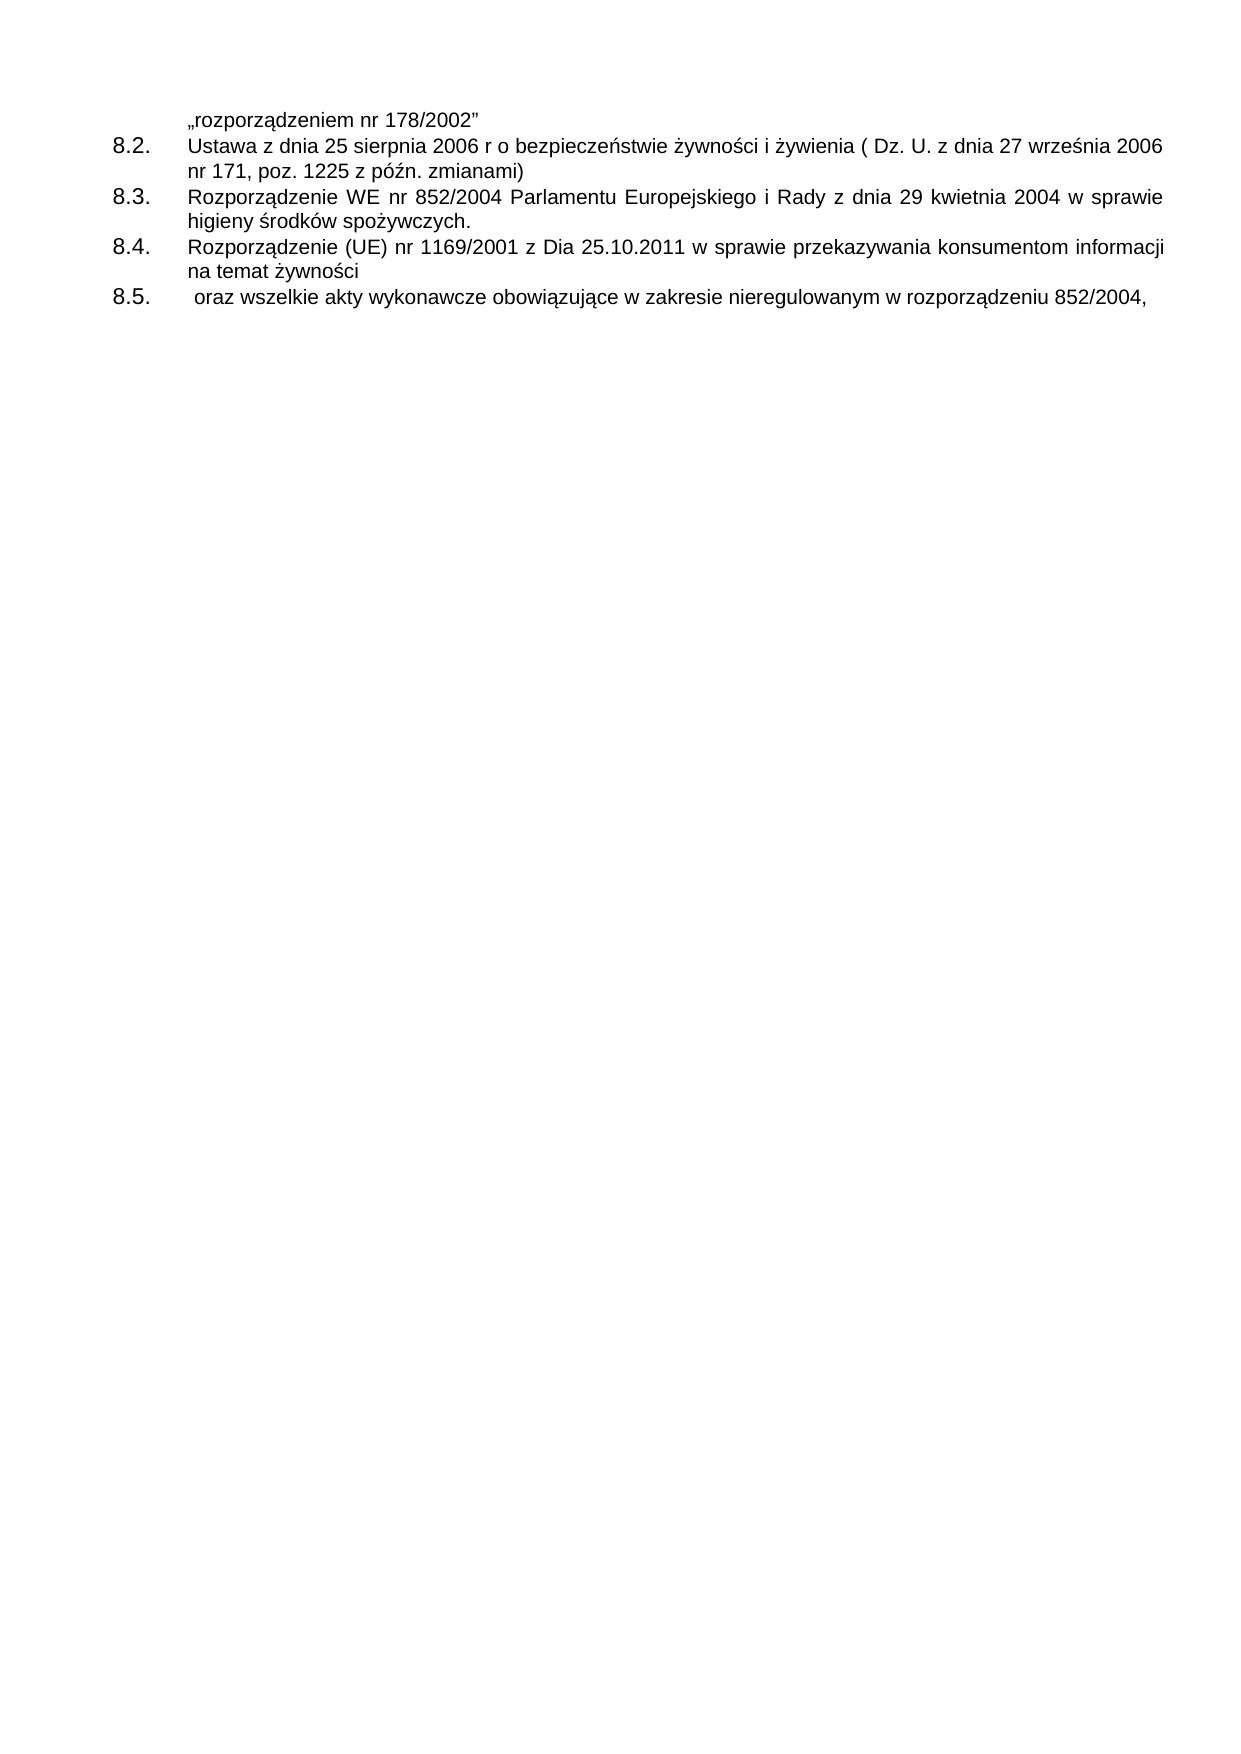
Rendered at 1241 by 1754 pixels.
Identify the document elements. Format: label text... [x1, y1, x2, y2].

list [112, 108, 1166, 132]
list oraz wszelkie akty wykonawcze obowiązujące w zakresie nieregulowanym w rozporządzeniu 852/2004, [112, 283, 1166, 309]
list Rozporządzenie WE nr 852/2004 Parlamentu Europejskiego i Rady z dnia 29 kwietnia 2004 w sprawie higieny środków spożywczych. [112, 183, 1165, 233]
list Ustawa z dnia 25 sierpnia 2006 r o bezpieczeństwie żywności i żywienia ( Dz. U. z dnia 27 września 2006 nr 171, poz. 1225 z późn. zmianami) [112, 132, 1165, 183]
list Rozporządzenie (UE) nr 1169/2001 z Dia 25.10.2011 w sprawie przekazywania konsumentom informacji na temat żywności [112, 233, 1166, 283]
